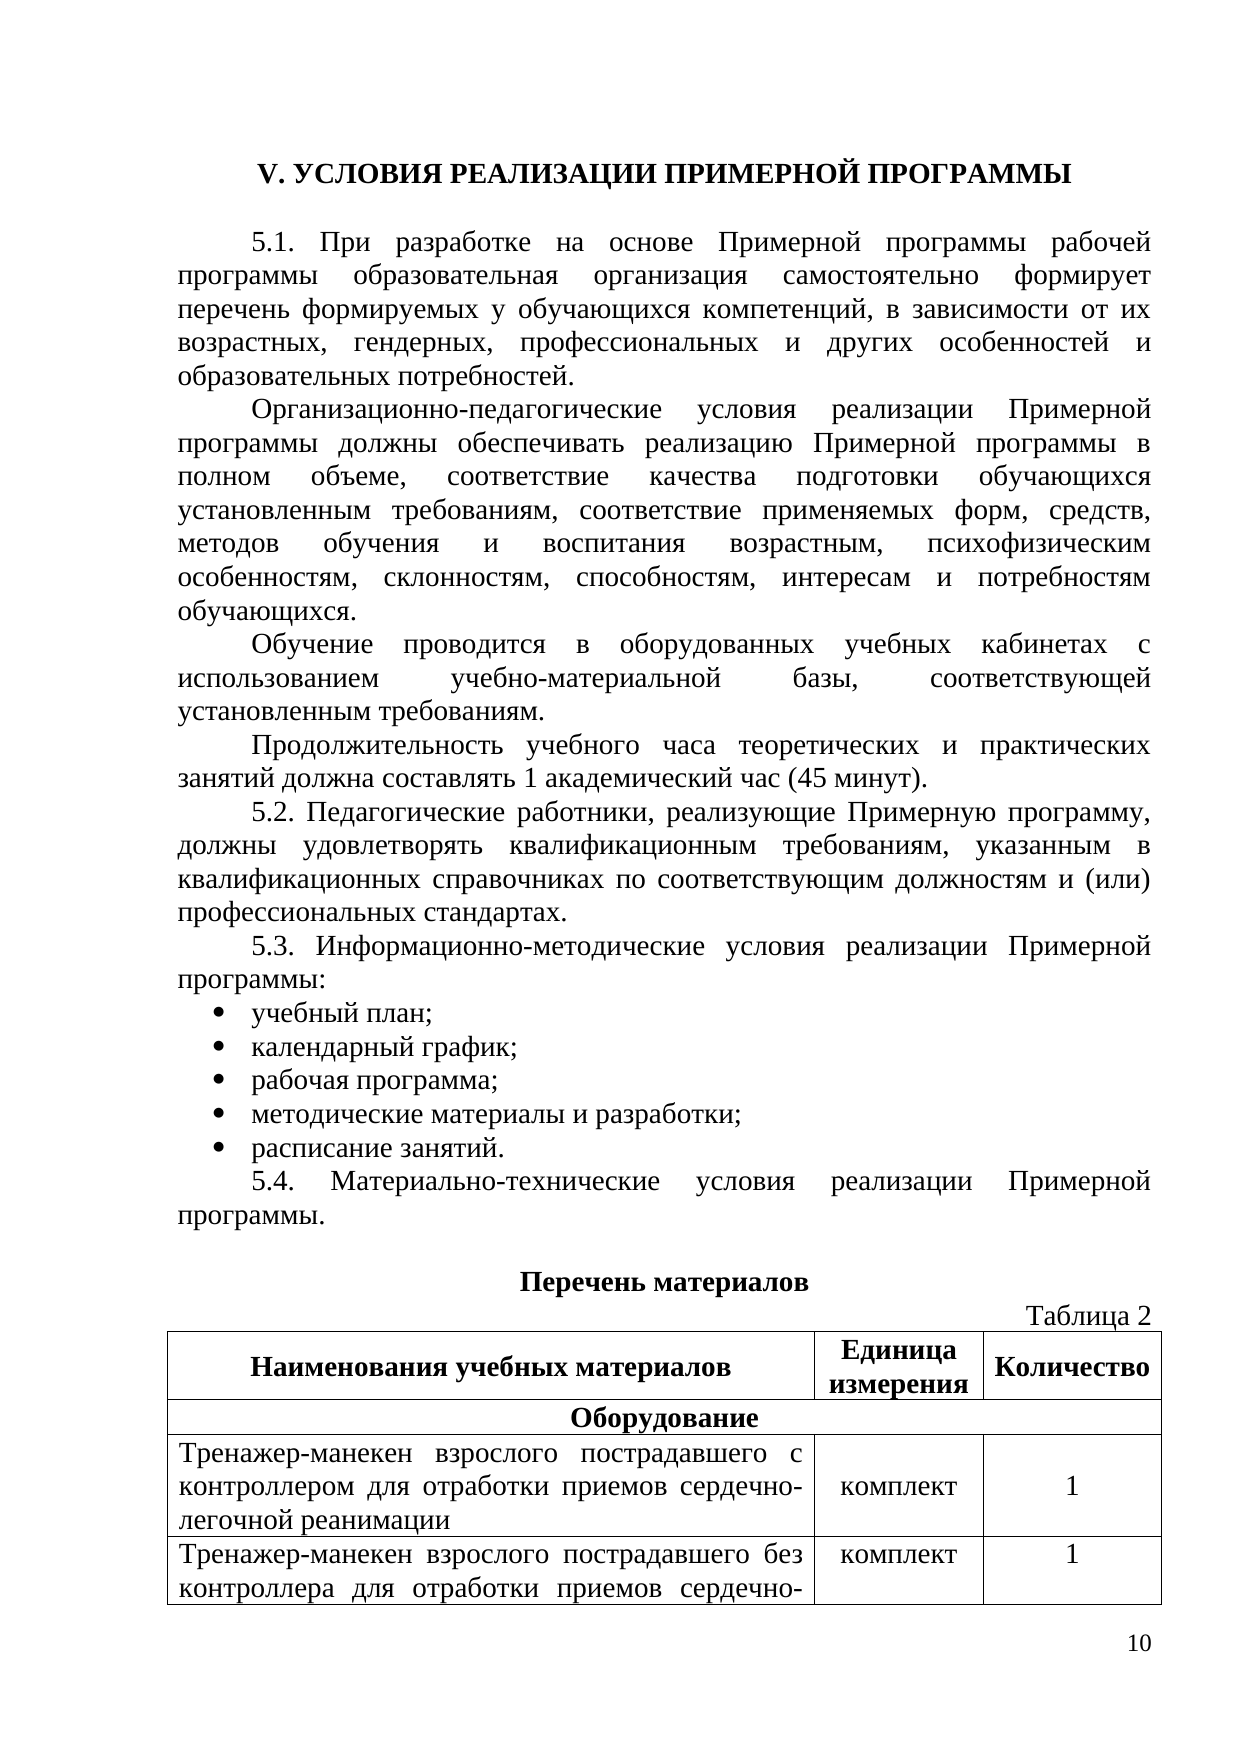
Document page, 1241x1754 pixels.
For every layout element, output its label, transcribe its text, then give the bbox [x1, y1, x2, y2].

table_cell Оборудование [168, 1400, 1161, 1434]
table_cell 1 [984, 1537, 1161, 1604]
list рабочая программа; [213, 1062, 1152, 1096]
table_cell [168, 1537, 814, 1604]
text 5.3. Информационно-методические условия реализации Примерной программы: [177, 928, 1152, 995]
text 5.4. Материально-технические условия реализации Примерной программы. [177, 1163, 1152, 1231]
table_cell 1 [984, 1435, 1161, 1536]
list учебный план; [213, 995, 1152, 1029]
list методические материалы и разработки; [213, 1096, 1152, 1130]
list календарный график; [213, 1029, 1152, 1062]
text Перечень материалов [177, 1264, 1152, 1298]
table_cell комплект [815, 1435, 983, 1536]
table_cell комплект [815, 1537, 983, 1604]
table_header Количество [984, 1332, 1161, 1399]
table_header Единица измерения [815, 1332, 983, 1399]
text V. УСЛОВИЯ РЕАЛИЗАЦИИ ПРИМЕРНОЙ ПРОГРАММЫ [177, 157, 1152, 190]
text 5.1. При разработке на основе Примерной программы рабочей программы образовательная организация самостоятельно формирует перечень формируемых у обучающихся компетенций, в зависимости от их возрастных, гендерных, профессиональных и других особенностей и образовательных потребностей. [177, 224, 1152, 391]
table_cell Тренажер-манекен взрослого пострадавшего с контроллером для отработки приемов сердечно-легочной реанимации [168, 1435, 814, 1536]
text Продолжительность учебного часа теоретических и практических занятий должна составлять 1 академический час (45 минут). [177, 727, 1152, 794]
text 5.2. Педагогические работники, реализующие Примерную программу, должны удовлетворять квалификационным требованиям, указанным в квалификационных справочниках по соответствующим должностям и (или) профессиональных стандартах. [177, 794, 1152, 928]
text Организационно-педагогические условия реализации Примерной программы должны обеспечивать реализацию Примерной программы в полном объеме, соответствие качества подготовки обучающихся установленным требованиям, соответствие применяемых форм, средств, методов обучения и воспитания возрастным, психофизическим особенностям, склонностям, способностям, интересам и потребностям обучающихся. [177, 391, 1152, 626]
list расписание занятий. [213, 1130, 1152, 1163]
text Обучение проводится в оборудованных учебных кабинетах с использованием учебно-материальной базы, соответствующей установленным требованиям. [177, 626, 1152, 727]
table_header Наименования учебных материалов [168, 1332, 814, 1399]
text Таблица 2 [177, 1298, 1152, 1331]
